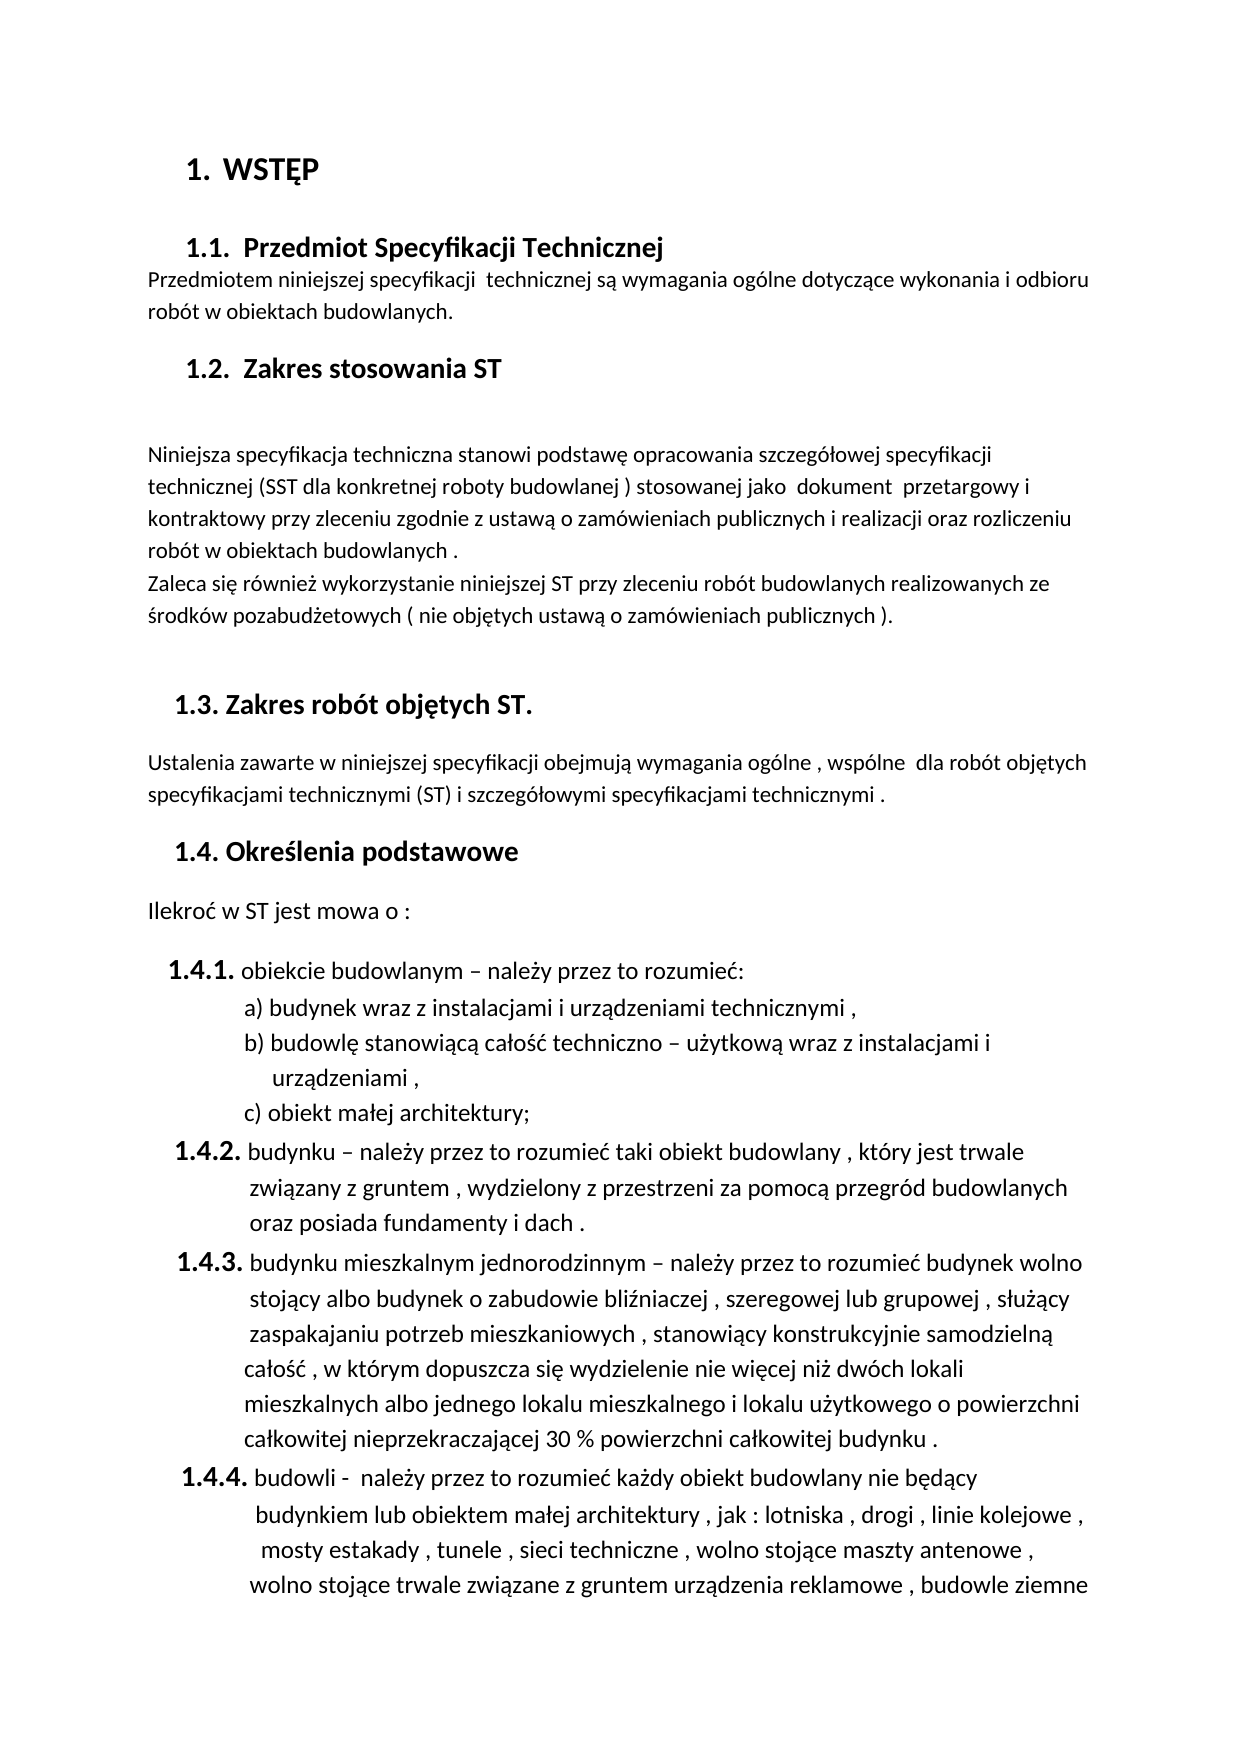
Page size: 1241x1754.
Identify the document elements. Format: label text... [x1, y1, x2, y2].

list WSTĘP [185, 148, 1093, 188]
text mieszkalnych albo jednego lokalu mieszkalnego i lokalu użytkowego o powierzchni [148, 1388, 1093, 1419]
text b) budowlę stanowiącą całość techniczno – użytkową wraz z instalacjami i [148, 1027, 1093, 1057]
text 1.4. Określenia podstawowe [148, 833, 1093, 869]
text 1.4.4. budowli - należy przez to rozumieć każdy obiekt budowlany nie będący [148, 1458, 1093, 1494]
text wolno stojące trwale związane z gruntem urządzenia reklamowe , budowle ziemne [148, 1569, 1093, 1600]
text Ustalenia zawarte w niniejszej specyfikacji obejmują wymagania ogólne , wspólne dla robót objętych specyfikacjami technicznymi (ST) i szczegółowymi specyfikacjami technicznymi . [148, 748, 1093, 808]
text 1.4.2. budynku – należy przez to rozumieć taki obiekt budowlany , który jest trwale [148, 1132, 1093, 1167]
text związany z gruntem , wydzielony z przestrzeni za pomocą przegród budowlanych [148, 1173, 1093, 1203]
text 1.4.1. obiekcie budowlanym – należy przez to rozumieć: [148, 951, 1093, 986]
text całość , w którym dopuszcza się wydzielenie nie więcej niż dwóch lokali [148, 1353, 1093, 1384]
list 1.2. Zakres stosowania ST [148, 350, 1093, 386]
text mosty estakady , tunele , sieci techniczne , wolno stojące maszty antenowe , [148, 1534, 1093, 1565]
text zaspakajaniu potrzeb mieszkaniowych , stanowiący konstrukcyjnie samodzielną [148, 1318, 1093, 1349]
text c) obiekt małej architektury; [148, 1097, 1093, 1127]
text urządzeniami , [148, 1062, 1093, 1092]
text całkowitej nieprzekraczającej 30 % powierzchni całkowitej budynku . [148, 1423, 1093, 1454]
text Niniejsza specyfikacja techniczna stanowi podstawę opracowania szczegółowej specyfikacji technicznej (SST dla konkretnej roboty budowlanej ) stosowanej jako dokument przetargowy i kontraktowy przy zleceniu zgodnie z ustawą o zamówieniach publicznych i realizacji oraz rozliczeniu robót w obiektach budowlanych . [148, 440, 1093, 564]
text 1.3. Zakres robót objętych ST. [148, 686, 1093, 722]
text oraz posiada fundamenty i dach . [148, 1208, 1093, 1238]
text Ilekroć w ST jest mowa o : [148, 895, 1093, 925]
text 1.4.3. budynku mieszkalnym jednorodzinnym – należy przez to rozumieć budynek wolno [148, 1243, 1093, 1278]
text budynkiem lub obiektem małej architektury , jak : lotniska , drogi , linie kolejowe , [148, 1499, 1093, 1530]
list 1.1. Przedmiot Specyfikacji Technicznej [148, 229, 1093, 265]
text Zaleca się również wykorzystanie niniejszej ST przy zleceniu robót budowlanych realizowanych ze środków pozabudżetowych ( nie objętych ustawą o zamówieniach publicznych ). [148, 569, 1093, 629]
text stojący albo budynek o zabudowie bliźniaczej , szeregowej lub grupowej , służący [148, 1283, 1093, 1314]
text Przedmiotem niniejszej specyfikacji technicznej są wymagania ogólne dotyczące wykonania i odbioru robót w obiektach budowlanych. [148, 265, 1093, 325]
text a) budynek wraz z instalacjami i urządzeniami technicznymi , [148, 992, 1093, 1022]
